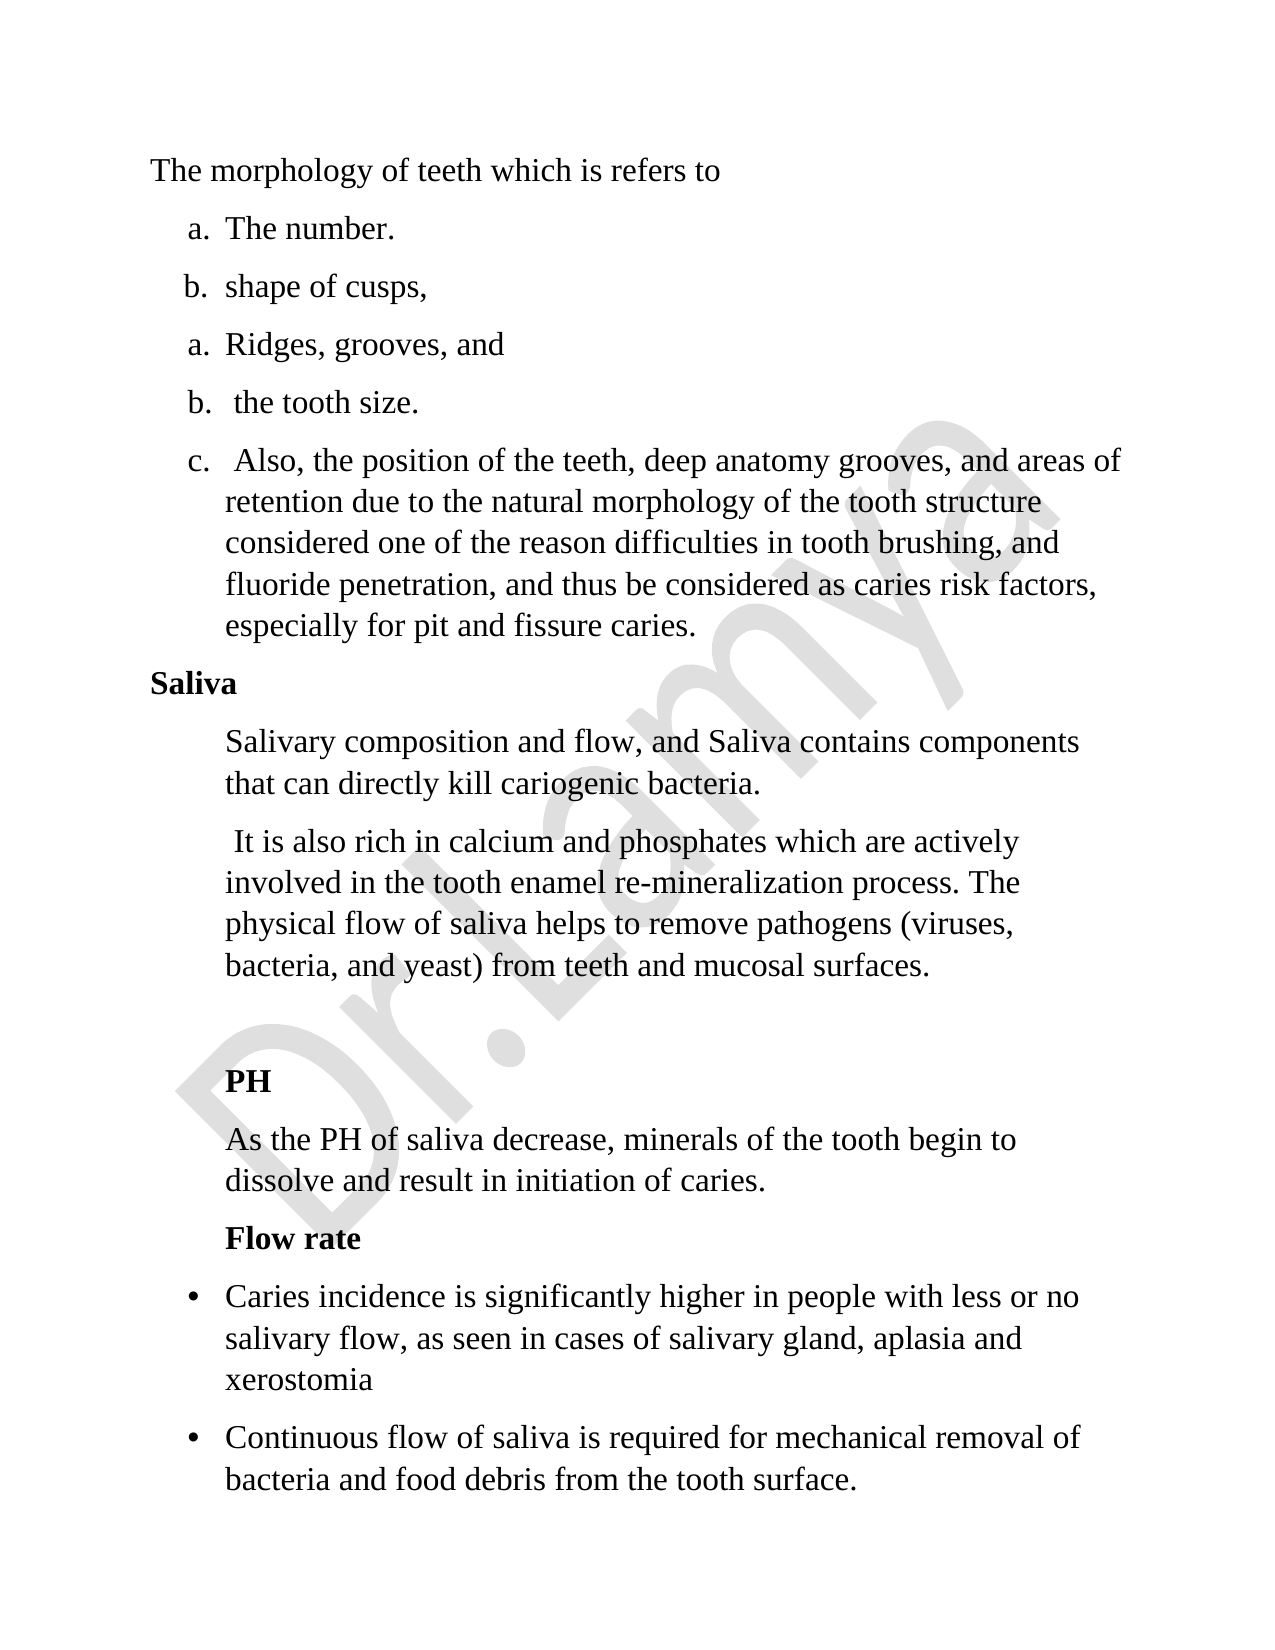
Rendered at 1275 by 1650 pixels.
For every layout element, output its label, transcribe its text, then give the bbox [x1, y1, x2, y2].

text Flow rate [225, 1218, 1125, 1257]
list Ridges, grooves, and [187, 324, 1125, 362]
text PH [225, 1061, 1125, 1099]
list Also, the position of the teeth, deep anatomy grooves, and areas of retention due to the natural morphology of the tooth structure considered one of the reason difficulties in tooth brushing, and fluoride penetration, and thus be considered as caries risk factors, especially for pit and fissure caries. [187, 440, 1125, 644]
text It is also rich in calcium and phosphates which are actively involved in the tooth enamel re-mineralization process. The physical flow of saliva helps to remove pathogens (viruses, bacteria, and yeast) from teeth and mucosal surfaces. [225, 821, 1125, 983]
text Saliva [150, 663, 1125, 702]
text Salivary composition and flow, and Saliva contains components that can directly kill cariogenic bacteria. [225, 722, 1125, 801]
list Caries incidence is significantly higher in people with less or no salivary flow, as seen in cases of salivary gland, aplasia and xerostomia [187, 1276, 1125, 1398]
text b. shape of cusps, [150, 266, 1125, 304]
list the tooth size. [187, 382, 1125, 420]
text The morphology of teeth which is refers to [150, 150, 1125, 188]
list Continuous flow of saliva is required for mechanical removal of bacteria and food debris from the tooth surface. [187, 1417, 1125, 1497]
text As the PH of saliva decrease, minerals of the tooth begin to dissolve and result in initiation of caries. [225, 1119, 1125, 1199]
list The number. [187, 208, 1125, 246]
